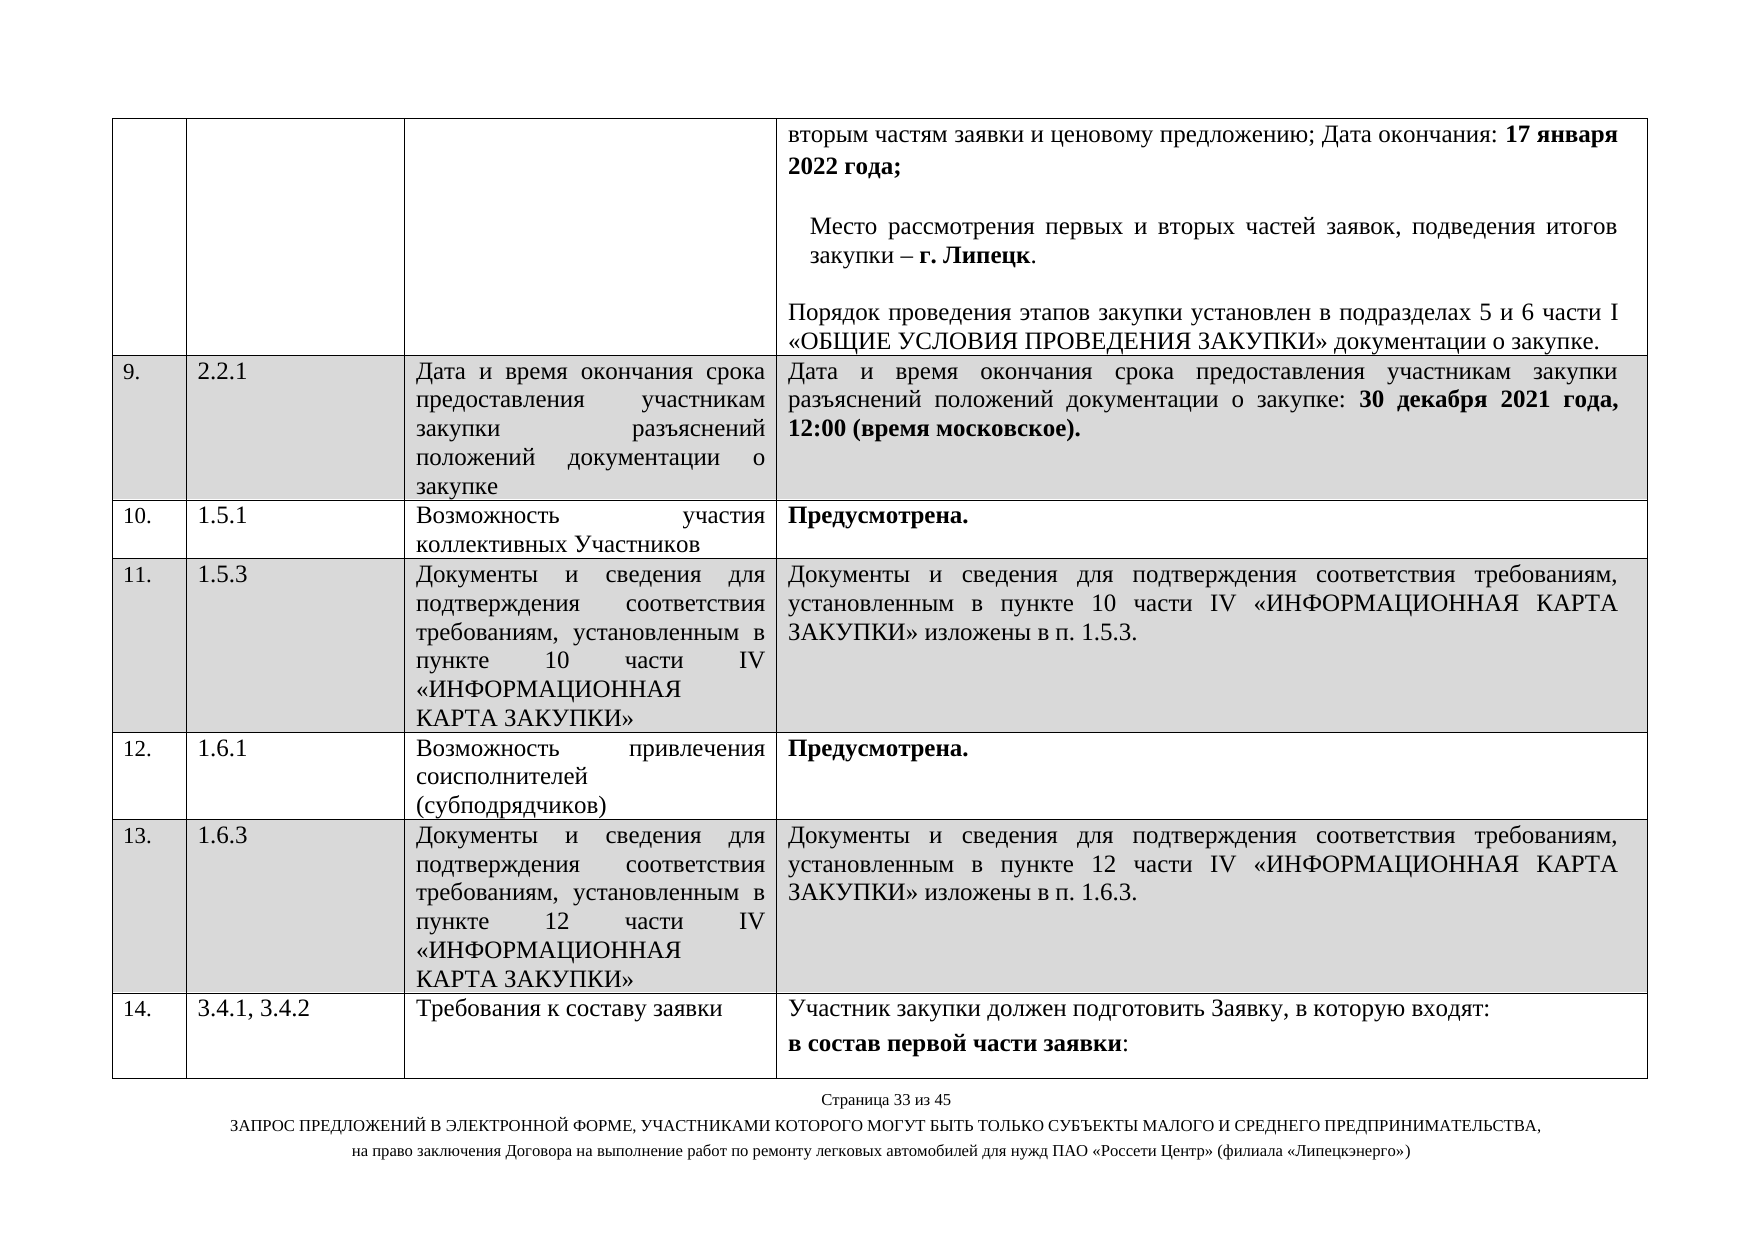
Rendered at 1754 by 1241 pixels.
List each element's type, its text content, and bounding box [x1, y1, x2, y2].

table_cell 1.5.1 [187, 501, 404, 558]
table_cell [113, 820, 186, 992]
table_cell [113, 356, 186, 499]
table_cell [405, 119, 776, 355]
table_cell Возможность участия коллективных Участников [405, 501, 776, 558]
table_cell 3.4.1, 3.4.2 [187, 994, 404, 1078]
table_cell Дата и время окончания срока предоставления участникам закупки разъяснений положений документации о закупке [405, 356, 776, 499]
table_cell Документы и сведения для подтверждения соответствия требованиям, установленным в пункте 12 части IV «ИНФОРМАЦИОННАЯ КАРТА ЗАКУПКИ» изложены в п. 1.6.3. [777, 820, 1647, 992]
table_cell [777, 119, 1647, 355]
table_cell Предусмотрена. [777, 733, 1647, 819]
table_cell Дата и время окончания срока предоставления участникам закупки разъяснений положений документации о закупке: 30 декабря 2021 года, 12:00 (время московское). [777, 356, 1647, 499]
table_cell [405, 994, 776, 1078]
table_cell [113, 994, 186, 1078]
table_cell Возможность привлечения соисполнителей (субподрядчиков) [405, 733, 776, 819]
table_cell 2.2.1 [187, 356, 404, 499]
table_cell 1.6.3 [187, 820, 404, 992]
table_cell [113, 501, 186, 558]
table_cell 1.6.1 [187, 733, 404, 819]
table_cell [113, 559, 186, 732]
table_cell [777, 994, 1647, 1078]
table_cell Документы и сведения для подтверждения соответствия требованиям, установленным в пункте 10 части IV «ИНФОРМАЦИОННАЯ КАРТА ЗАКУПКИ» изложены в п. 1.5.3. [777, 559, 1647, 732]
table_cell 1.5.3 [187, 559, 404, 732]
table_cell Документы и сведения для подтверждения соответствия требованиям, установленным в пункте 12 части IV «ИНФОРМАЦИОННАЯ КАРТА ЗАКУПКИ» [405, 820, 776, 992]
table_cell [113, 119, 186, 355]
table_cell Документы и сведения для подтверждения соответствия требованиям, установленным в пункте 10 части IV «ИНФОРМАЦИОННАЯ КАРТА ЗАКУПКИ» [405, 559, 776, 732]
table_cell Предусмотрена. [777, 501, 1647, 558]
table_cell [113, 733, 186, 819]
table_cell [187, 119, 404, 355]
